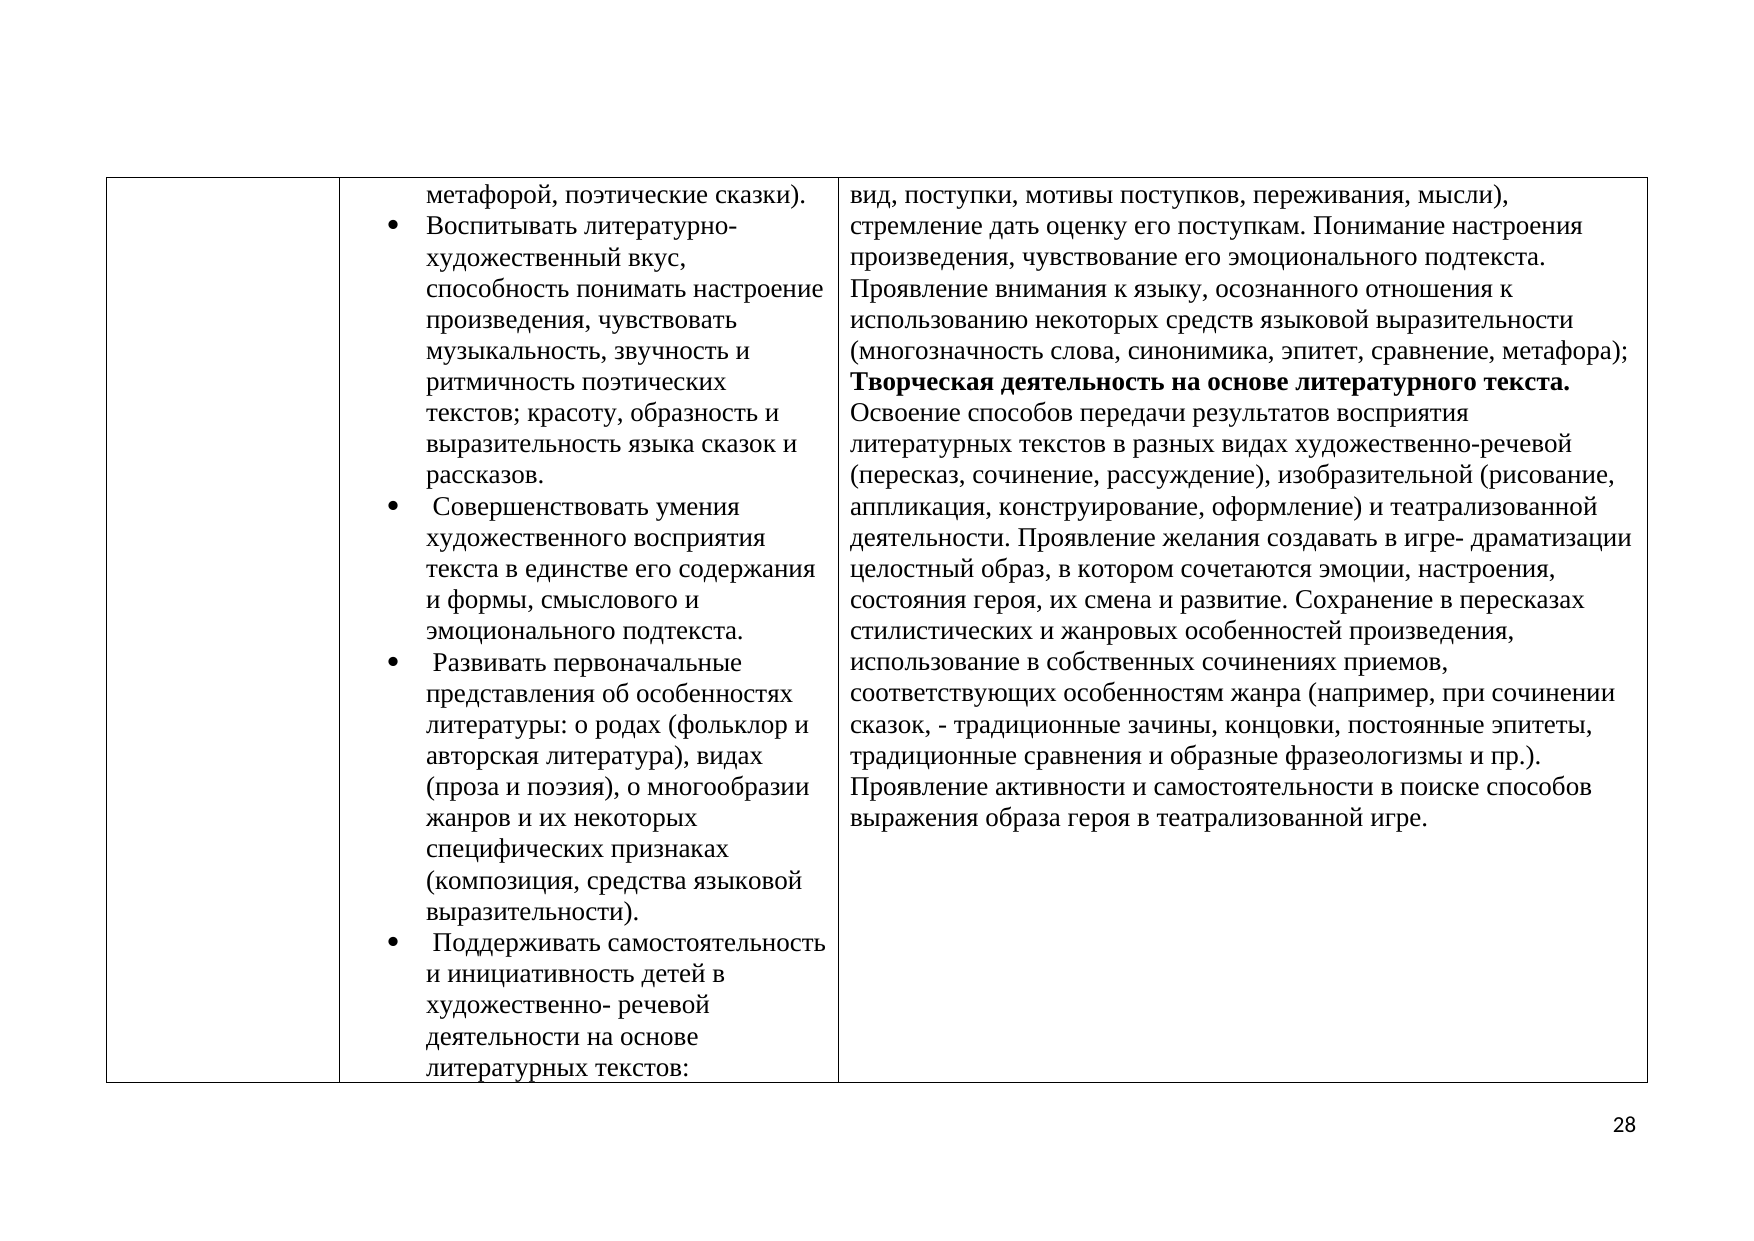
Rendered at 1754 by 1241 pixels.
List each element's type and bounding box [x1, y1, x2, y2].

table_cell [839, 178, 1647, 1082]
table_cell [340, 178, 838, 1082]
table_cell [107, 178, 339, 1082]
